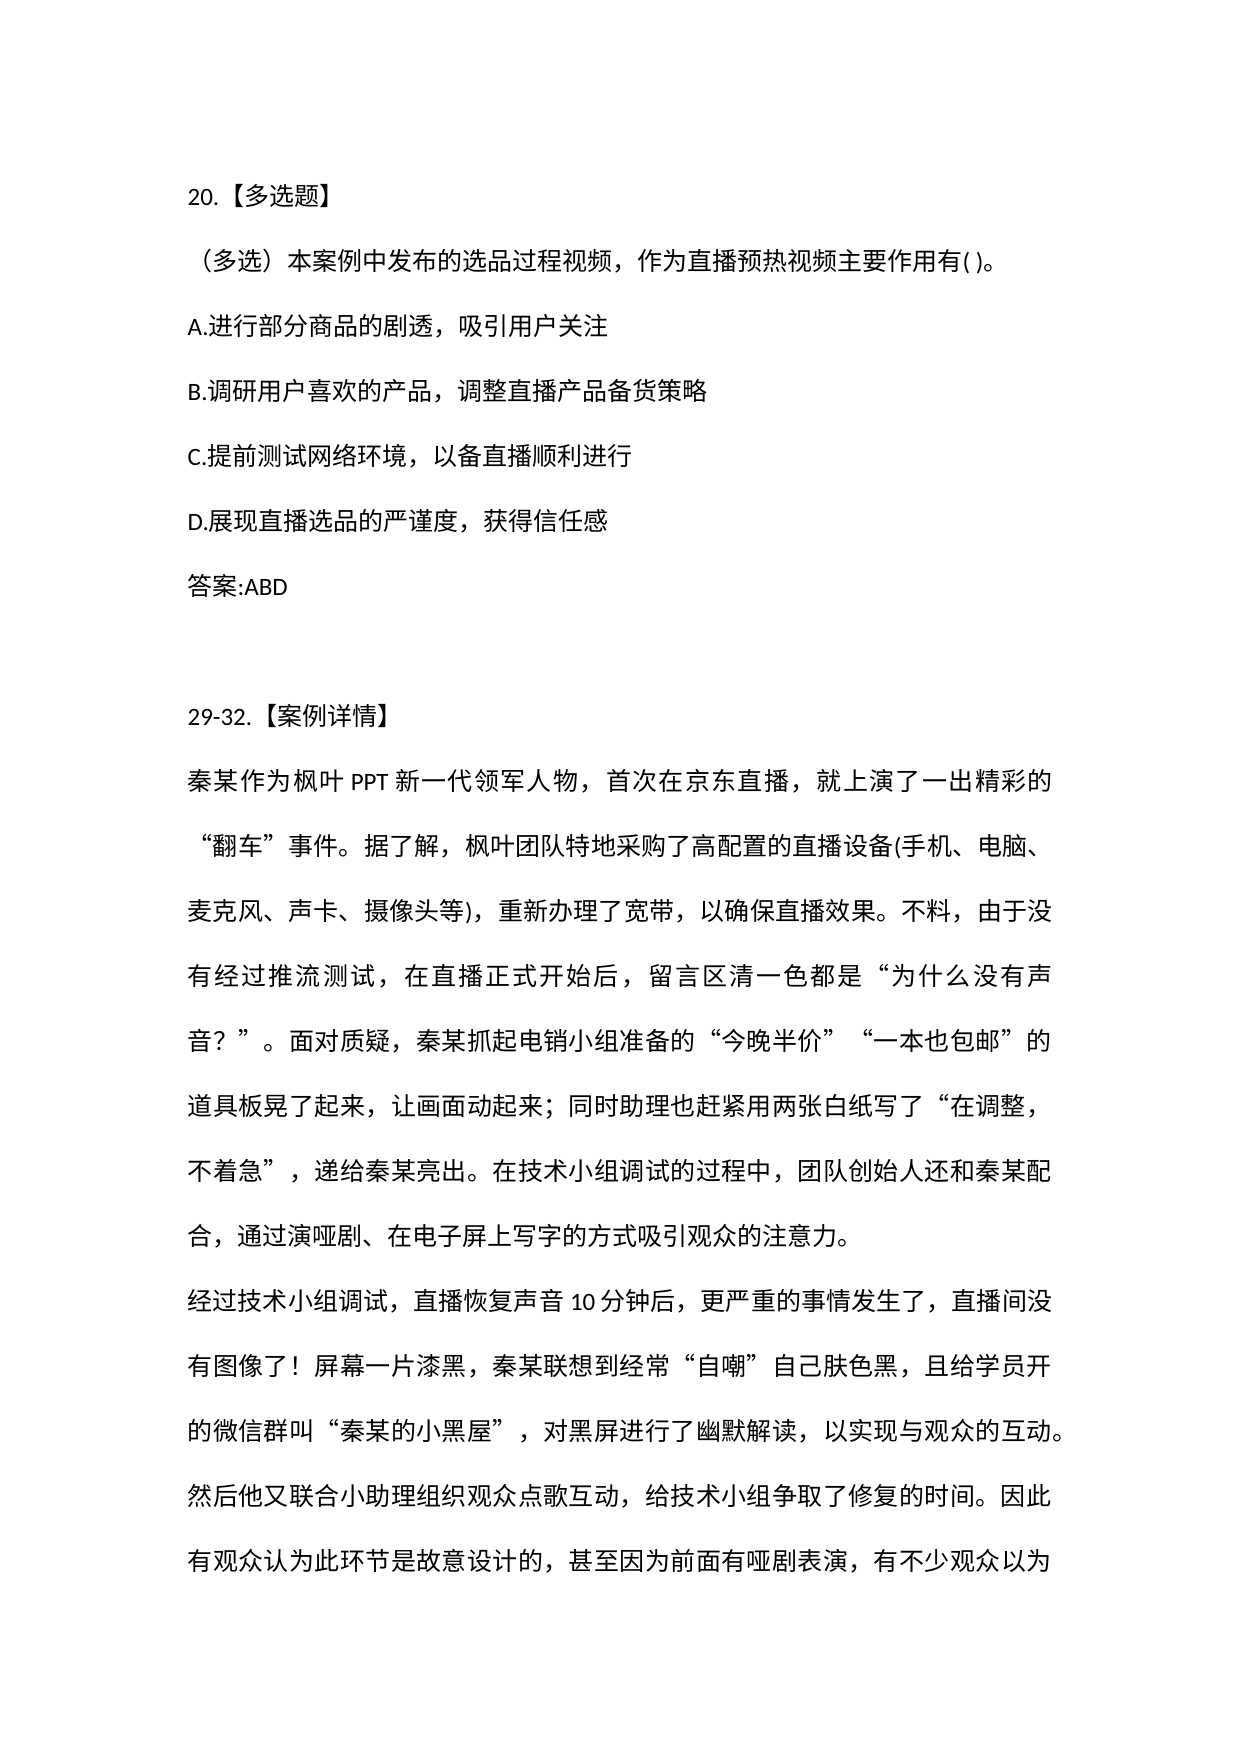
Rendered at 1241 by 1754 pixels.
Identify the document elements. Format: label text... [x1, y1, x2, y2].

list C.提前测试网络环境，以备直播顺利进行 [187, 422, 1053, 487]
list （多选）本案例中发布的选品过程视频，作为直播预热视频主要作用有( )。 [187, 227, 1053, 292]
list 29-32.【案例详情】 [187, 682, 1053, 747]
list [187, 1267, 1053, 1592]
list D.展现直播选品的严谨度，获得信任感 [187, 487, 1053, 552]
list A.进行部分商品的剧透，吸引用户关注 [187, 292, 1053, 357]
list 秦某作为枫叶PPT新一代领军人物，首次在京东直播，就上演了一出精彩的“翻车”事件。据了解，枫叶团队特地采购了高配置的直播设备(手机、电脑、麦克风、声卡、摄像头等)，重新办理了宽带，以确保直播效果。不料，由于没有经过推流测试，在直播正式开始后，留言区清一色都是“为什么没有声音？”。面对质疑，秦某抓起电销小组准备的“今晚半价”“一本也包邮”的道具板晃了起来，让画面动起来；同时助理也赶紧用两张白纸写了“在调整，不着急”，递给秦某亮出。在技术小组调试的过程中，团队创始人还和秦某配合，通过演哑剧、在电子屏上写字的方式吸引观众的注意力。 [187, 747, 1053, 1267]
list 20.【多选题】 [187, 162, 1053, 227]
list 答案:ABD [187, 552, 1053, 617]
list B.调研用户喜欢的产品，调整直播产品备货策略 [187, 357, 1053, 422]
